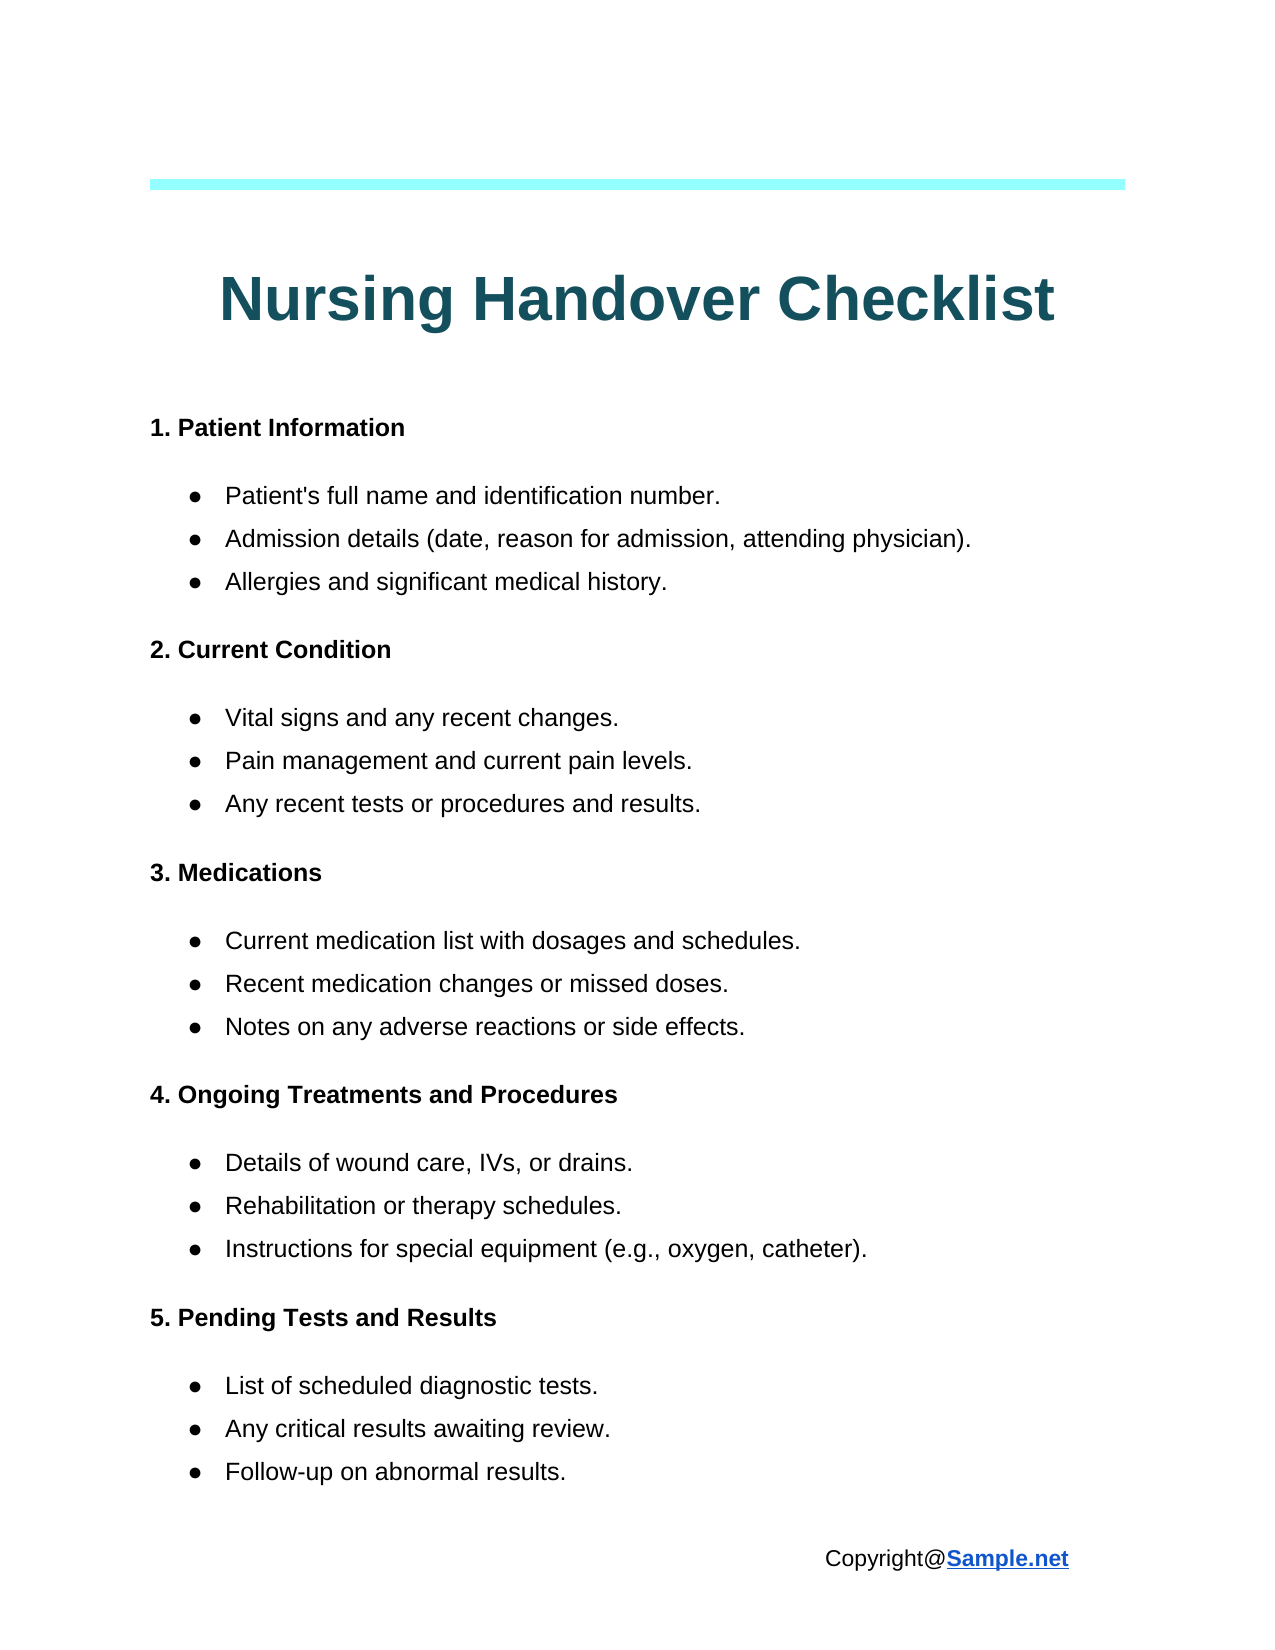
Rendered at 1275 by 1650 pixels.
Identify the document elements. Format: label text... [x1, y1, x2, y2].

subtitle 5. Pending Tests and Results [150, 1302, 1125, 1331]
list Follow-up on abnormal results. [187, 1457, 1125, 1486]
list Recent medication changes or missed doses. [187, 969, 1125, 997]
list Admission details (date, reason for admission, attending physician). [187, 524, 1125, 552]
subtitle 4. Ongoing Treatments and Procedures [150, 1080, 1125, 1109]
list Allergies and significant medical history. [187, 567, 1125, 596]
subtitle 2. Current Condition [150, 635, 1125, 664]
list Rehabilitation or therapy schedules. [187, 1191, 1125, 1220]
list Patient's full name and identification number. [187, 481, 1125, 509]
subtitle 3. Medications [150, 857, 1125, 886]
subtitle Nursing Handover Checklist [150, 190, 1125, 334]
list Instructions for special equipment (e.g., oxygen, catheter). [187, 1234, 1125, 1263]
list Current medication list with dosages and schedules. [187, 926, 1125, 954]
list Notes on any adverse reactions or side effects. [187, 1012, 1125, 1041]
list Details of wound care, IVs, or drains. [187, 1148, 1125, 1177]
list Pain management and current pain levels. [187, 746, 1125, 775]
list Any critical results awaiting review. [187, 1414, 1125, 1442]
list Any recent tests or procedures and results. [187, 789, 1125, 818]
list Vital signs and any recent changes. [187, 703, 1125, 732]
list List of scheduled diagnostic tests. [187, 1371, 1125, 1399]
subtitle 1. Patient Information [150, 369, 1125, 441]
picture [150, 179, 1125, 190]
